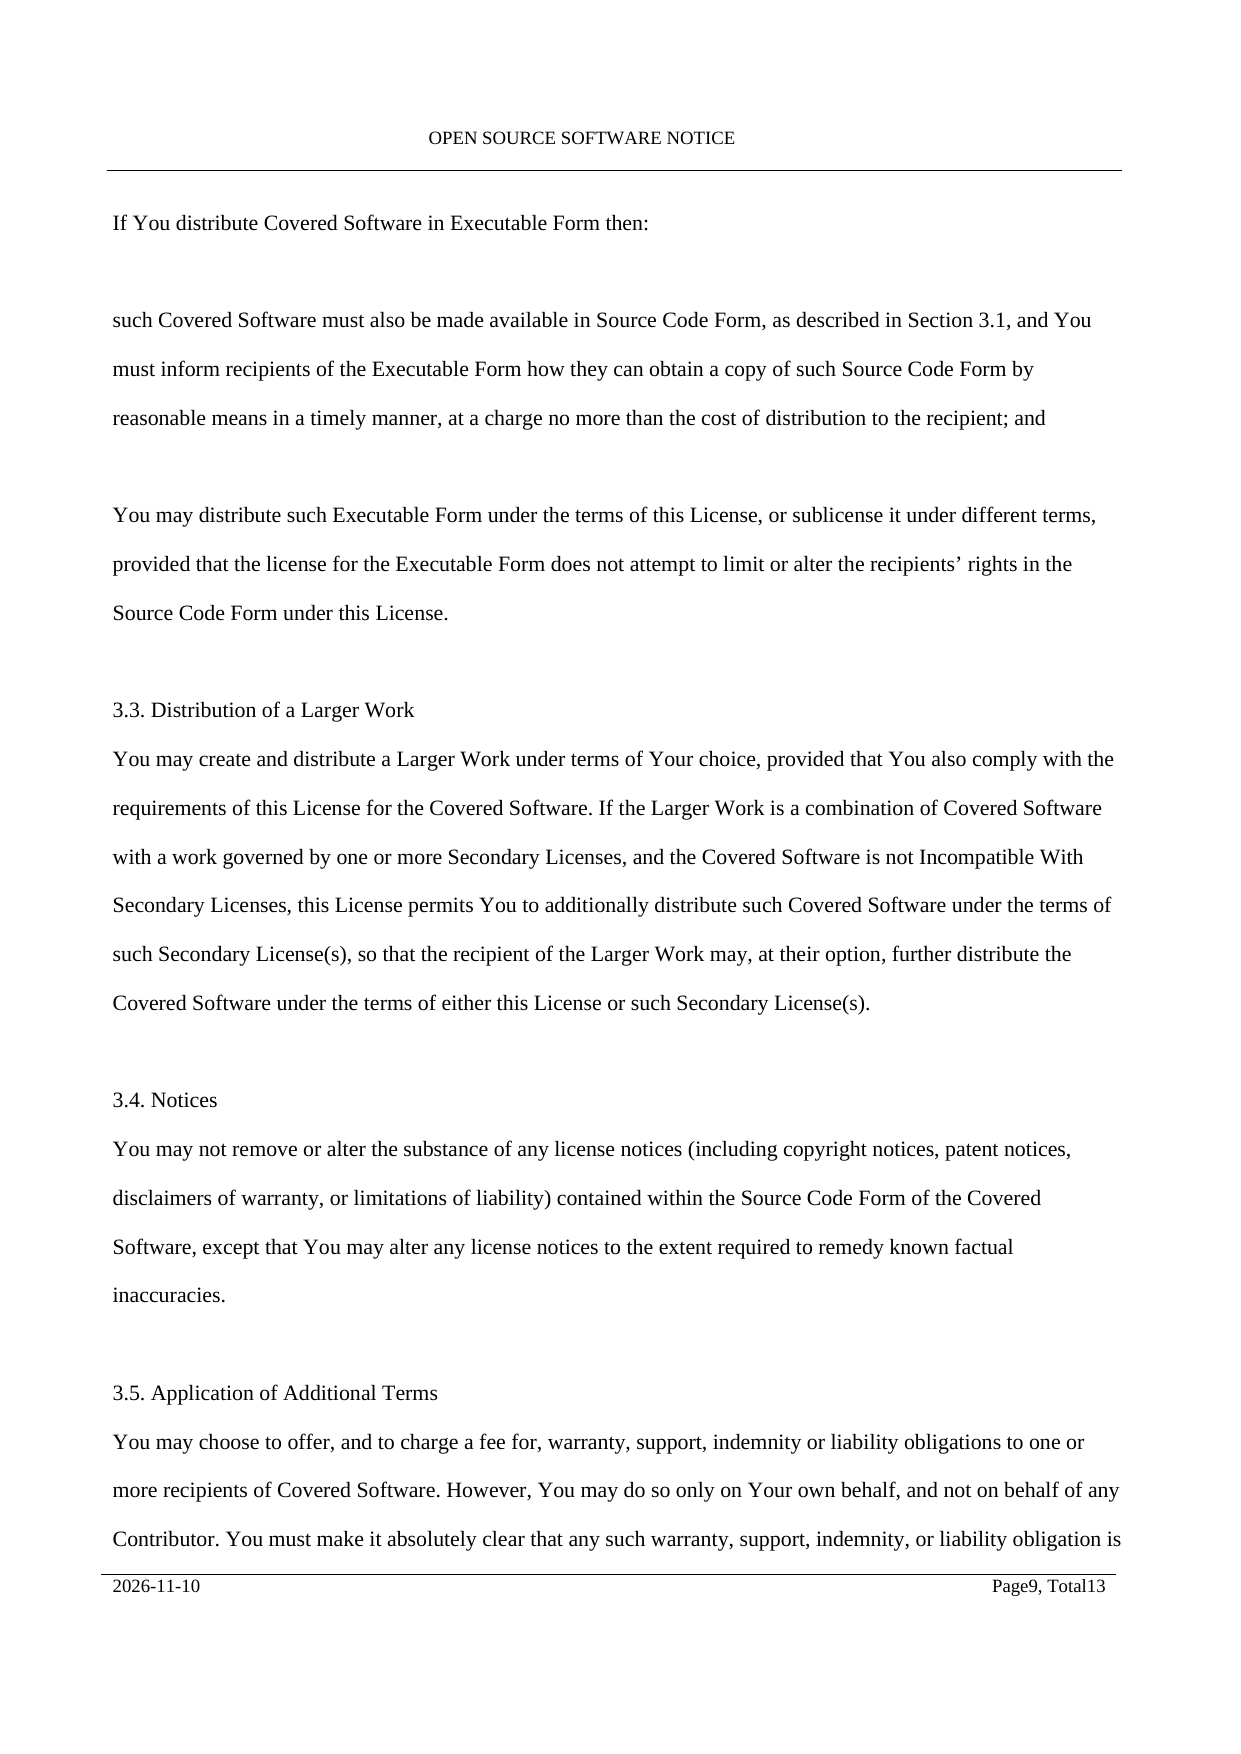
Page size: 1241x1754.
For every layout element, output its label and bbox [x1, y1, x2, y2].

text [112, 206, 1128, 1555]
